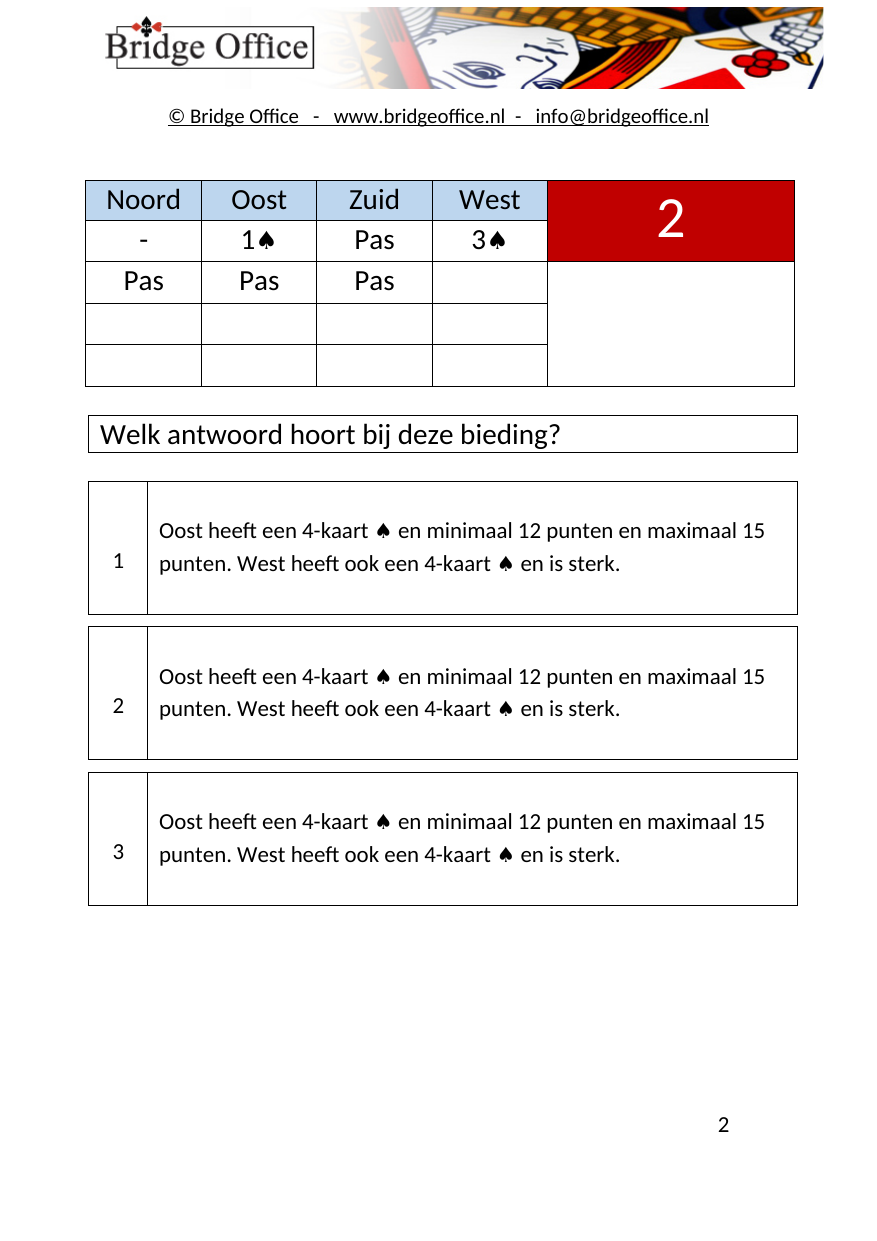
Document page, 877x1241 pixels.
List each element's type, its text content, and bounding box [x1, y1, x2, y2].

table_cell [433, 345, 547, 386]
table_cell Pas [317, 221, 432, 261]
table_header 2 [89, 627, 147, 759]
table_cell Pas [202, 262, 316, 303]
table_cell Pas [317, 262, 432, 303]
table_cell 1♠ [202, 221, 316, 261]
picture [78, 7, 824, 89]
table_cell [433, 304, 547, 344]
table_cell [317, 345, 432, 386]
table_cell [202, 304, 316, 344]
table_header Noord [86, 181, 201, 220]
table_header 2 [548, 181, 794, 261]
table_cell [317, 304, 432, 344]
table_cell - [86, 221, 201, 261]
table_cell [433, 262, 547, 303]
table_header Zuid [317, 181, 432, 220]
table_cell [548, 262, 794, 386]
table_header Oost [202, 181, 316, 220]
table_header 1 [89, 482, 147, 613]
table_cell 3♠ [433, 221, 547, 261]
table_cell Pas [86, 262, 201, 303]
table_header Oost heeft een 4-kaart ♠ en minimaal 12 punten en maximaal 15 punten. West heeft ook een 4-kaart ♠ en is sterk. [148, 773, 797, 904]
table_header 3 [89, 773, 147, 904]
table_cell [86, 345, 201, 386]
table_header Oost heeft een 4-kaart ♠ en minimaal 12 punten en maximaal 15 punten. West heeft ook een 4-kaart ♠ en is sterk. [148, 627, 797, 759]
table_header Oost heeft een 4-kaart ♠ en minimaal 12 punten en maximaal 15 punten. West heeft ook een 4-kaart ♠ en is sterk. [148, 482, 797, 613]
table_cell [86, 304, 201, 344]
table_header Welk antwoord hoort bij deze bieding? [89, 416, 797, 452]
table_cell [202, 345, 316, 386]
table_header West [433, 181, 547, 220]
